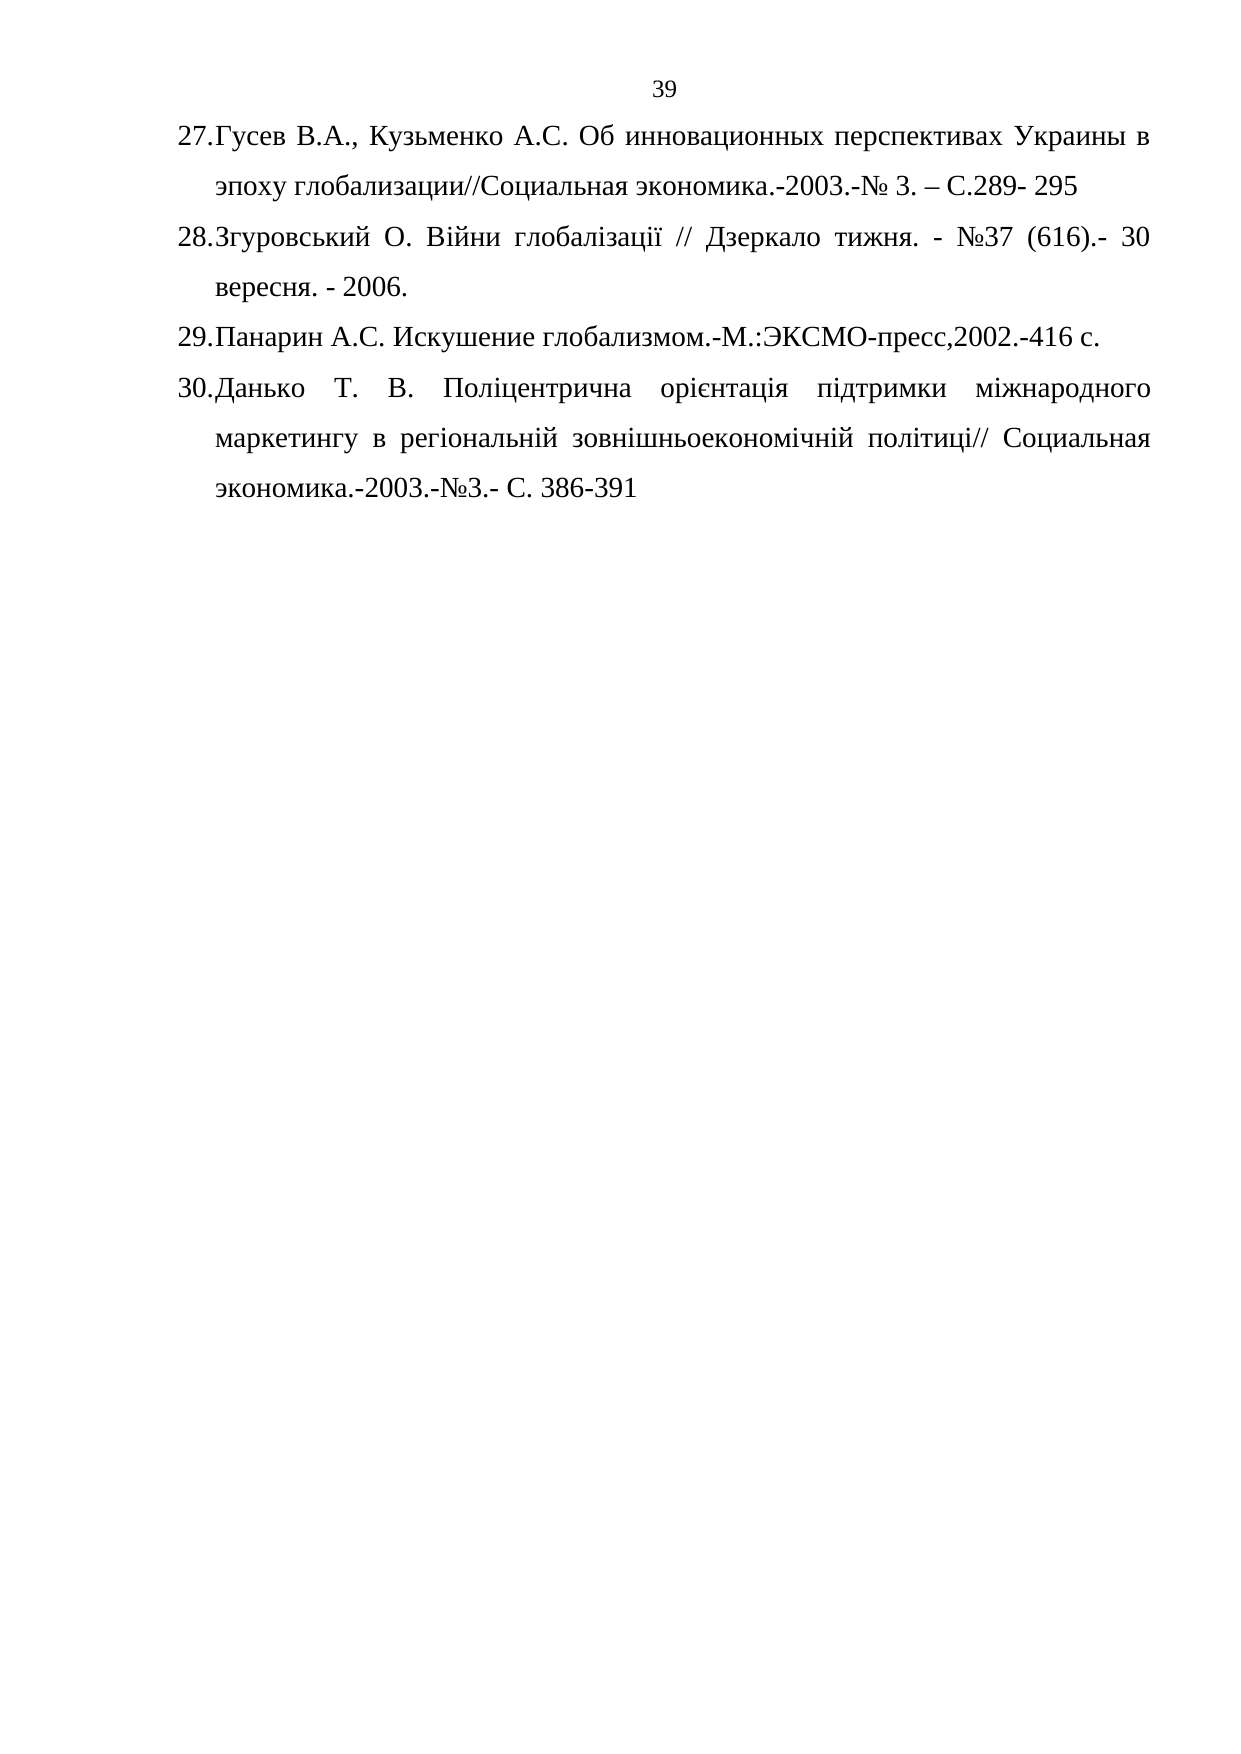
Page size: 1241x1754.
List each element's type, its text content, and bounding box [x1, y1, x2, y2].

list Згуровський О. Війни глобалізації // Дзеркало тижня. - №37 (616).- 30 вересня. - 2006. [177, 219, 1152, 303]
list Гусев В.А., Кузьменко А.С. Об инновационных перспективах Украины в эпоху глобализации//Социальная экономика.-2003.-№ 3. – С.289- 295 [177, 118, 1152, 202]
list Данько Т. В. Поліцентрична орієнтація підтримки міжнародного маркетингу в регіональній зовнішньоекономічній політиці// Социальная экономика.-2003.-№3.- С. 386-391 [177, 370, 1152, 504]
list Панарин А.С. Искушение глобализмом.-М.:ЭКСМО-пресс,2002.-416 с. [177, 319, 1152, 353]
